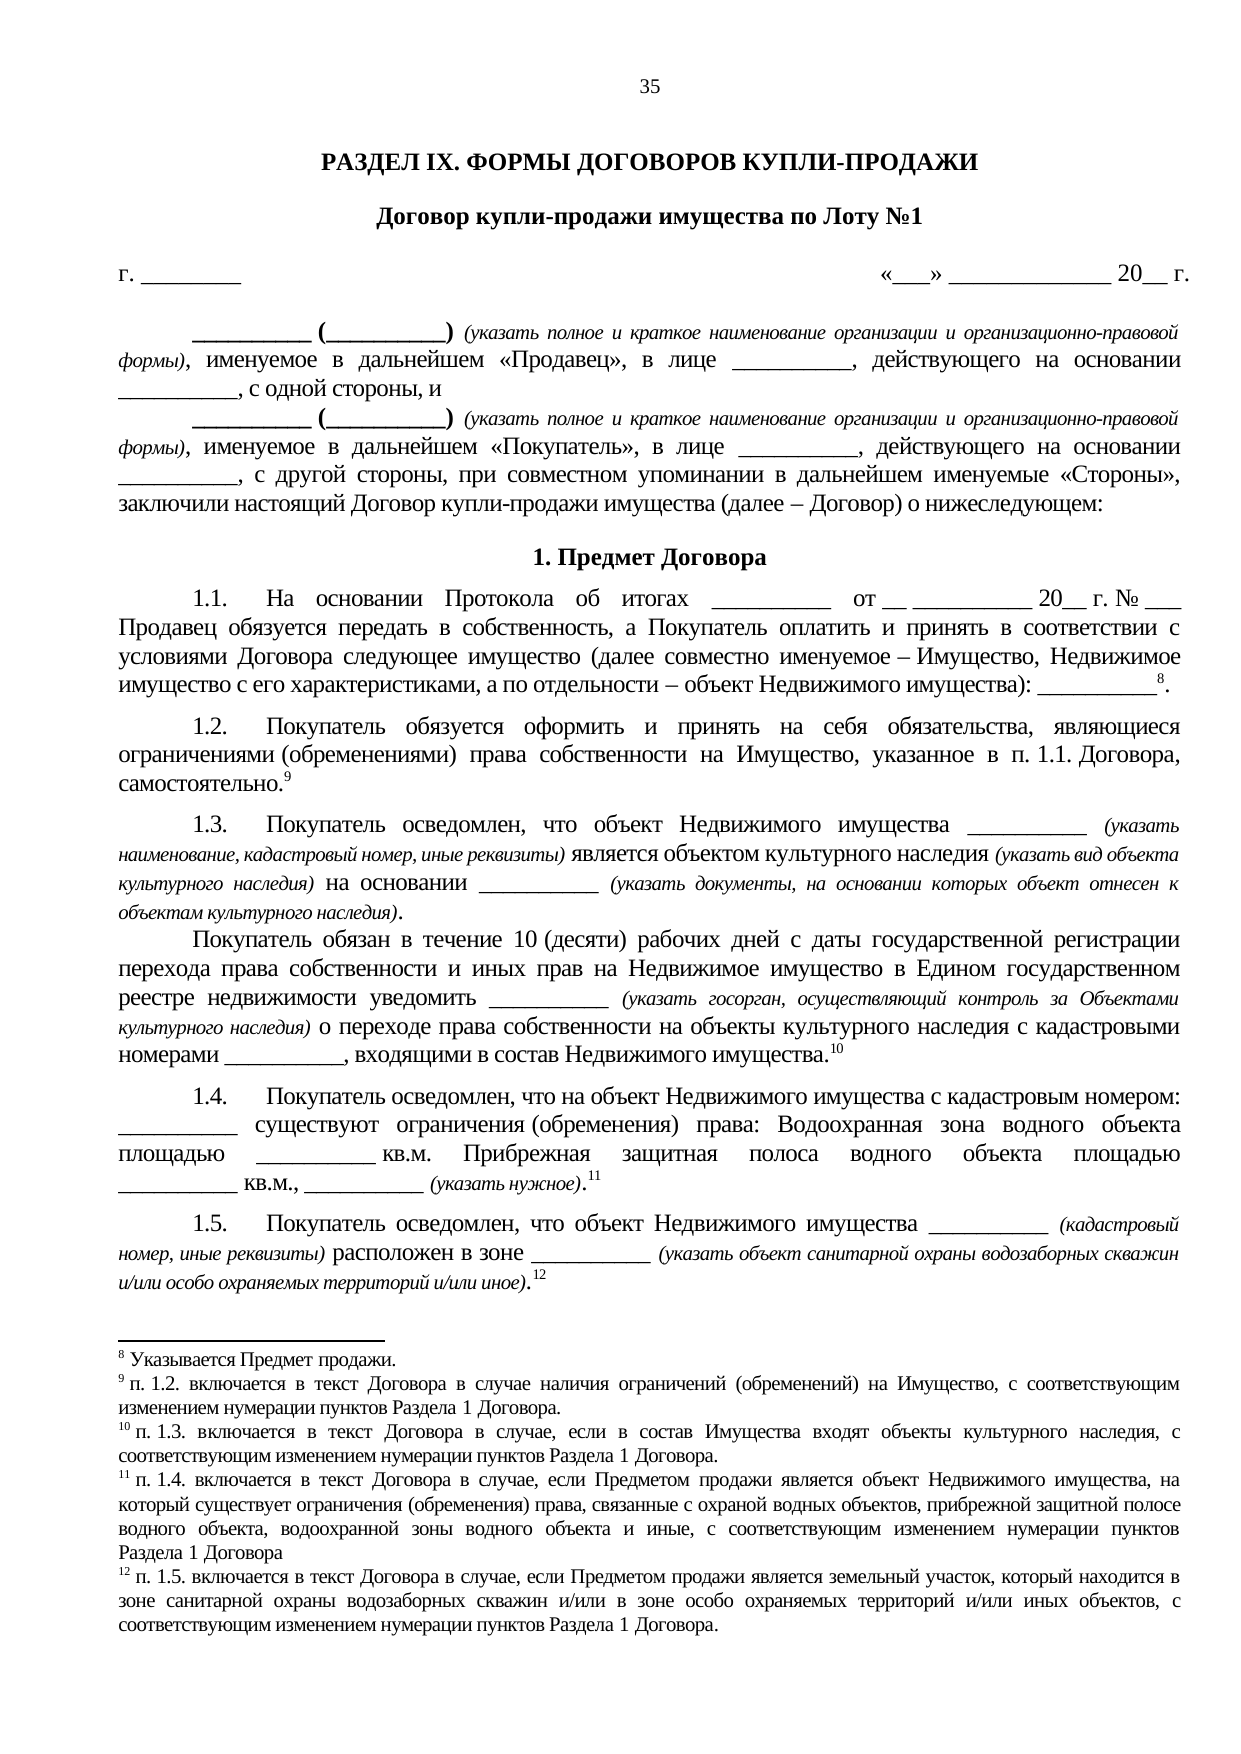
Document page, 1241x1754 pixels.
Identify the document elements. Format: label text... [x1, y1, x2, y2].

list Покупатель осведомлен, что объект Недвижимого имущества __________ (кадастровый номер, иные реквизиты) расположен в зоне __________ (указать объект санитарной охраны водозаборных скважин и/или особо охраняемых территорий и/или иное). [118, 1208, 1181, 1294]
text __________ (__________) (указать полное и краткое наименование организации и организационно-правовой формы), именуемое в дальнейшем «Покупатель», в лице __________, действующего на основании __________, с другой стороны, при совместном упоминании в дальнейшем именуемые «Стороны», заключили настоящий Договор купли-продажи имущества (далее – Договор) о нижеследующем: [118, 402, 1181, 517]
list Покупатель осведомлен, что объект Недвижимого имущества __________ (указать наименование, кадастровый номер, иные реквизиты) является объектом культурного наследия (указать вид объекта культурного наследия) на основании __________ (указать документы, на основании которых объект отнесен к объектам культурного наследия). [118, 809, 1181, 924]
text Договор купли-продажи имущества по Лоту №1 [118, 201, 1181, 229]
text __________ (__________) (указать полное и краткое наименование организации и организационно-правовой формы), именуемое в дальнейшем «Продавец», в лице __________, действующего на основании __________, с одной стороны, и [118, 316, 1181, 402]
text г. ________ [118, 258, 621, 287]
list Покупатель осведомлен, что на объект Недвижимого имущества с кадастровым номером: __________ существуют ограничения (обременения) права: Водоохранная зона водного объекта площадью __________ кв.м. Прибрежная защитная полоса водного объекта площадью __________ кв.м., __________ (указать нужное). [118, 1081, 1181, 1196]
list ФОРМЫ ДОГОВОРОВ КУПЛИ-ПРОДАЖИ [118, 147, 1181, 176]
list На основании Протокола об итогах __________ от __ __________ 20__ г. № ___ Продавец обязуется передать в собственность, а Покупатель оплатить и принять в соответствии с условиями Договора следующее имущество (далее совместно именуемое – Имущество, Недвижимое имущество с его характеристиками, а по отдельности – объект Недвижимого имущества): __________. [118, 583, 1181, 698]
text «___» _____________ 20__ г. [686, 258, 1190, 287]
list Покупатель обязуется оформить и принять на себя обязательства, являющиеся ограничениями (обременениями) права собственности на Имущество, указанное в п. 1.1. Договора, самостоятельно. [118, 711, 1181, 797]
text Покупатель обязан в течение 10 (десяти) рабочих дней с даты государственной регистрации перехода права собственности и иных прав на Недвижимое имущество в Едином государственном реестре недвижимости уведомить __________ (указать госорган, осуществляющий контроль за Объектами культурного наследия) о переходе права собственности на объекты культурного наследия с кадастровыми номерами __________, входящими в состав Недвижимого имущества. [118, 924, 1181, 1068]
list Предмет Договора [118, 542, 1181, 571]
